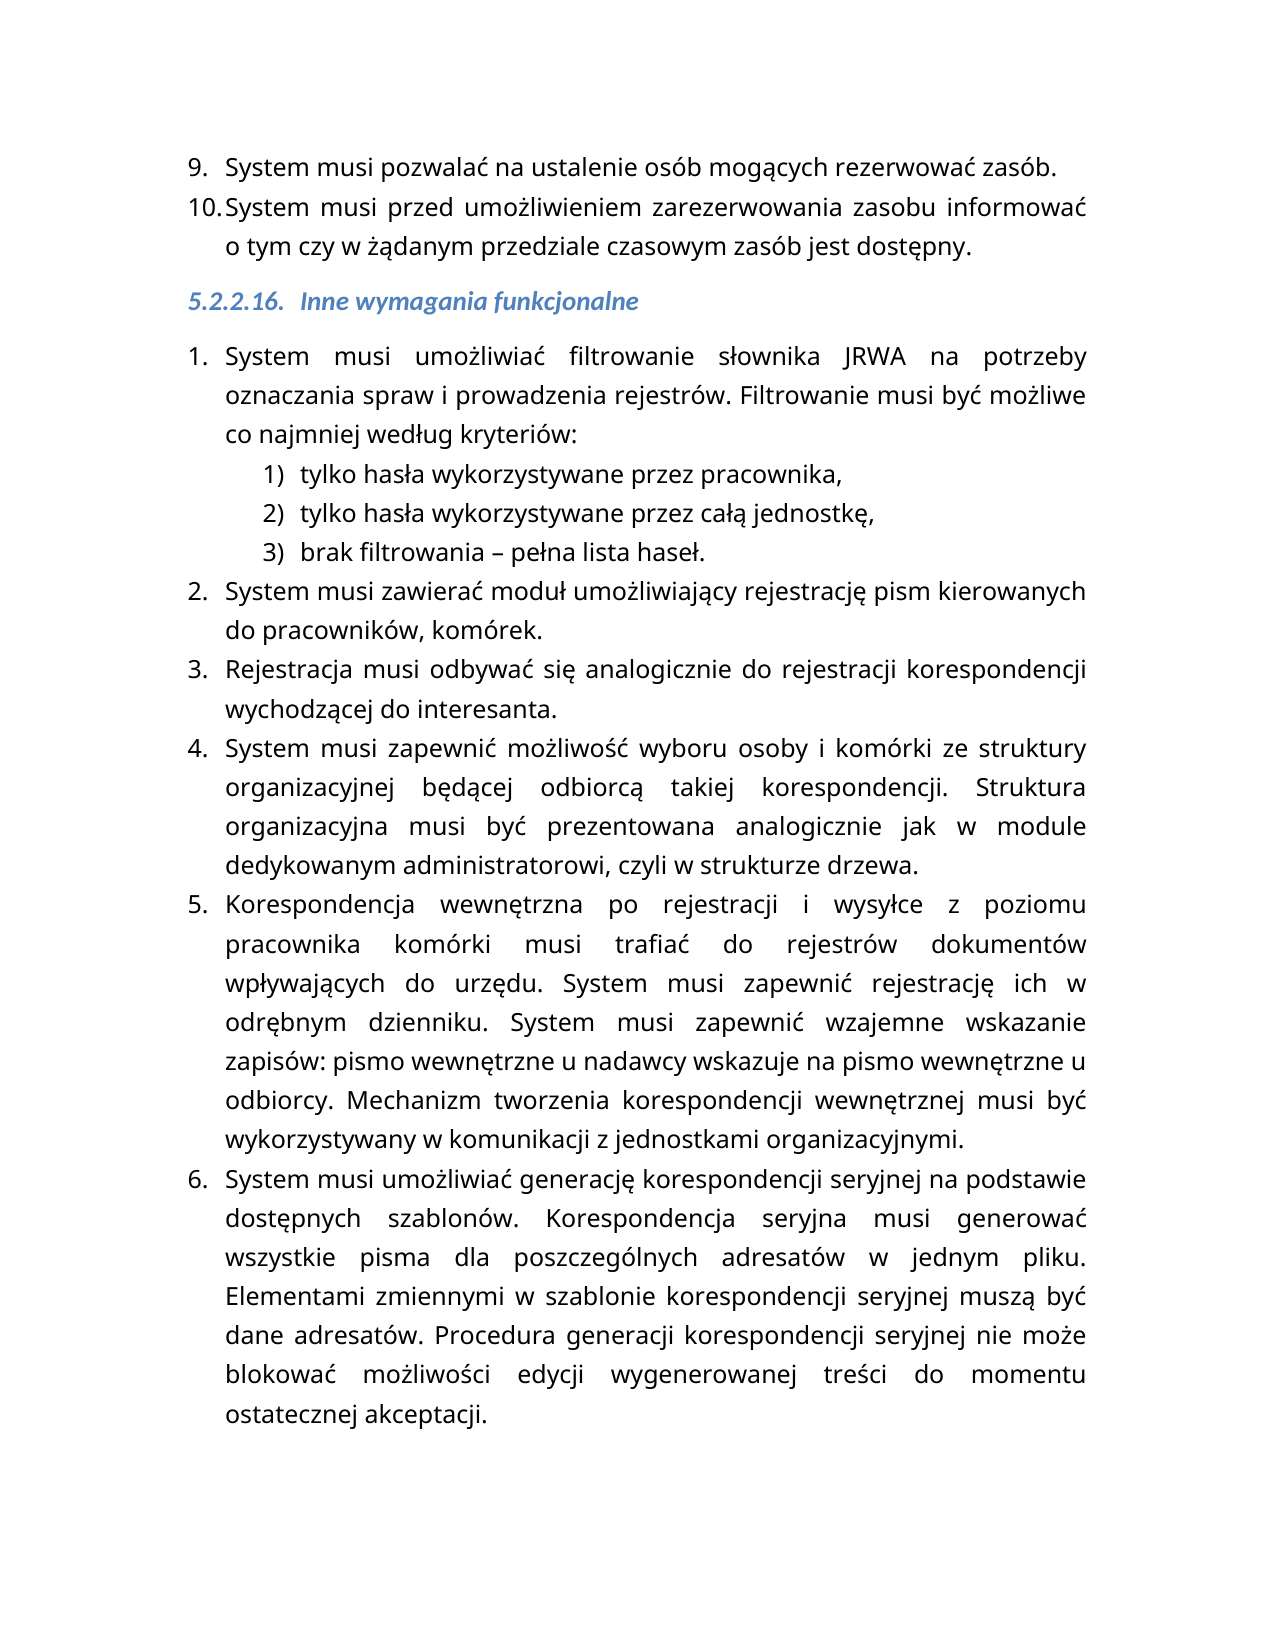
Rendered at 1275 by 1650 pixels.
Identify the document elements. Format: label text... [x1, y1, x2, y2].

list System musi pozwalać na ustalenie osób mogących rezerwować zasób. [187, 150, 1087, 184]
list brak filtrowania – pełna lista haseł. [262, 534, 1087, 569]
list System musi umożliwiać filtrowanie słownika JRWA na potrzeby oznaczania spraw i prowadzenia rejestrów. Filtrowanie musi być możliwe co najmniej według kryteriów: [187, 339, 1087, 451]
list tylko hasła wykorzystywane przez całą jednostkę, [262, 495, 1087, 529]
subtitle Inne wymagania funkcjonalne [187, 284, 1087, 317]
list System musi przed umożliwieniem zarezerwowania zasobu informować o tym czy w żądanym przedziale czasowym zasób jest dostępny. [187, 189, 1087, 262]
list Rejestracja musi odbywać się analogicznie do rejestracji korespondencji wychodzącej do interesanta. [187, 652, 1087, 725]
list System musi zapewnić możliwość wyboru osoby i komórki ze struktury organizacyjnej będącej odbiorcą takiej korespondencji. Struktura organizacyjna musi być prezentowana analogicznie jak w module dedykowanym administratorowi, czyli w strukturze drzewa. [187, 730, 1087, 882]
list System musi zawierać moduł umożliwiający rejestrację pism kierowanych do pracowników, komórek. [187, 574, 1087, 647]
list Korespondencja wewnętrzna po rejestracji i wysyłce z poziomu pracownika komórki musi trafiać do rejestrów dokumentów wpływających do urzędu. System musi zapewnić rejestrację ich w odrębnym dzienniku. System musi zapewnić wzajemne wskazanie zapisów: pismo wewnętrzne u nadawcy wskazuje na pismo wewnętrzne u odbiorcy. Mechanizm tworzenia korespondencji wewnętrznej musi być wykorzystywany w komunikacji z jednostkami organizacyjnymi. [187, 887, 1087, 1156]
list tylko hasła wykorzystywane przez pracownika, [262, 456, 1087, 490]
list System musi umożliwiać generację korespondencji seryjnej na podstawie dostępnych szablonów. Korespondencja seryjna musi generować wszystkie pisma dla poszczególnych adresatów w jednym pliku. Elementami zmiennymi w szablonie korespondencji seryjnej muszą być dane adresatów. Procedura generacji korespondencji seryjnej nie może blokować możliwości edycji wygenerowanej treści do momentu ostatecznej akceptacji. [187, 1161, 1087, 1430]
